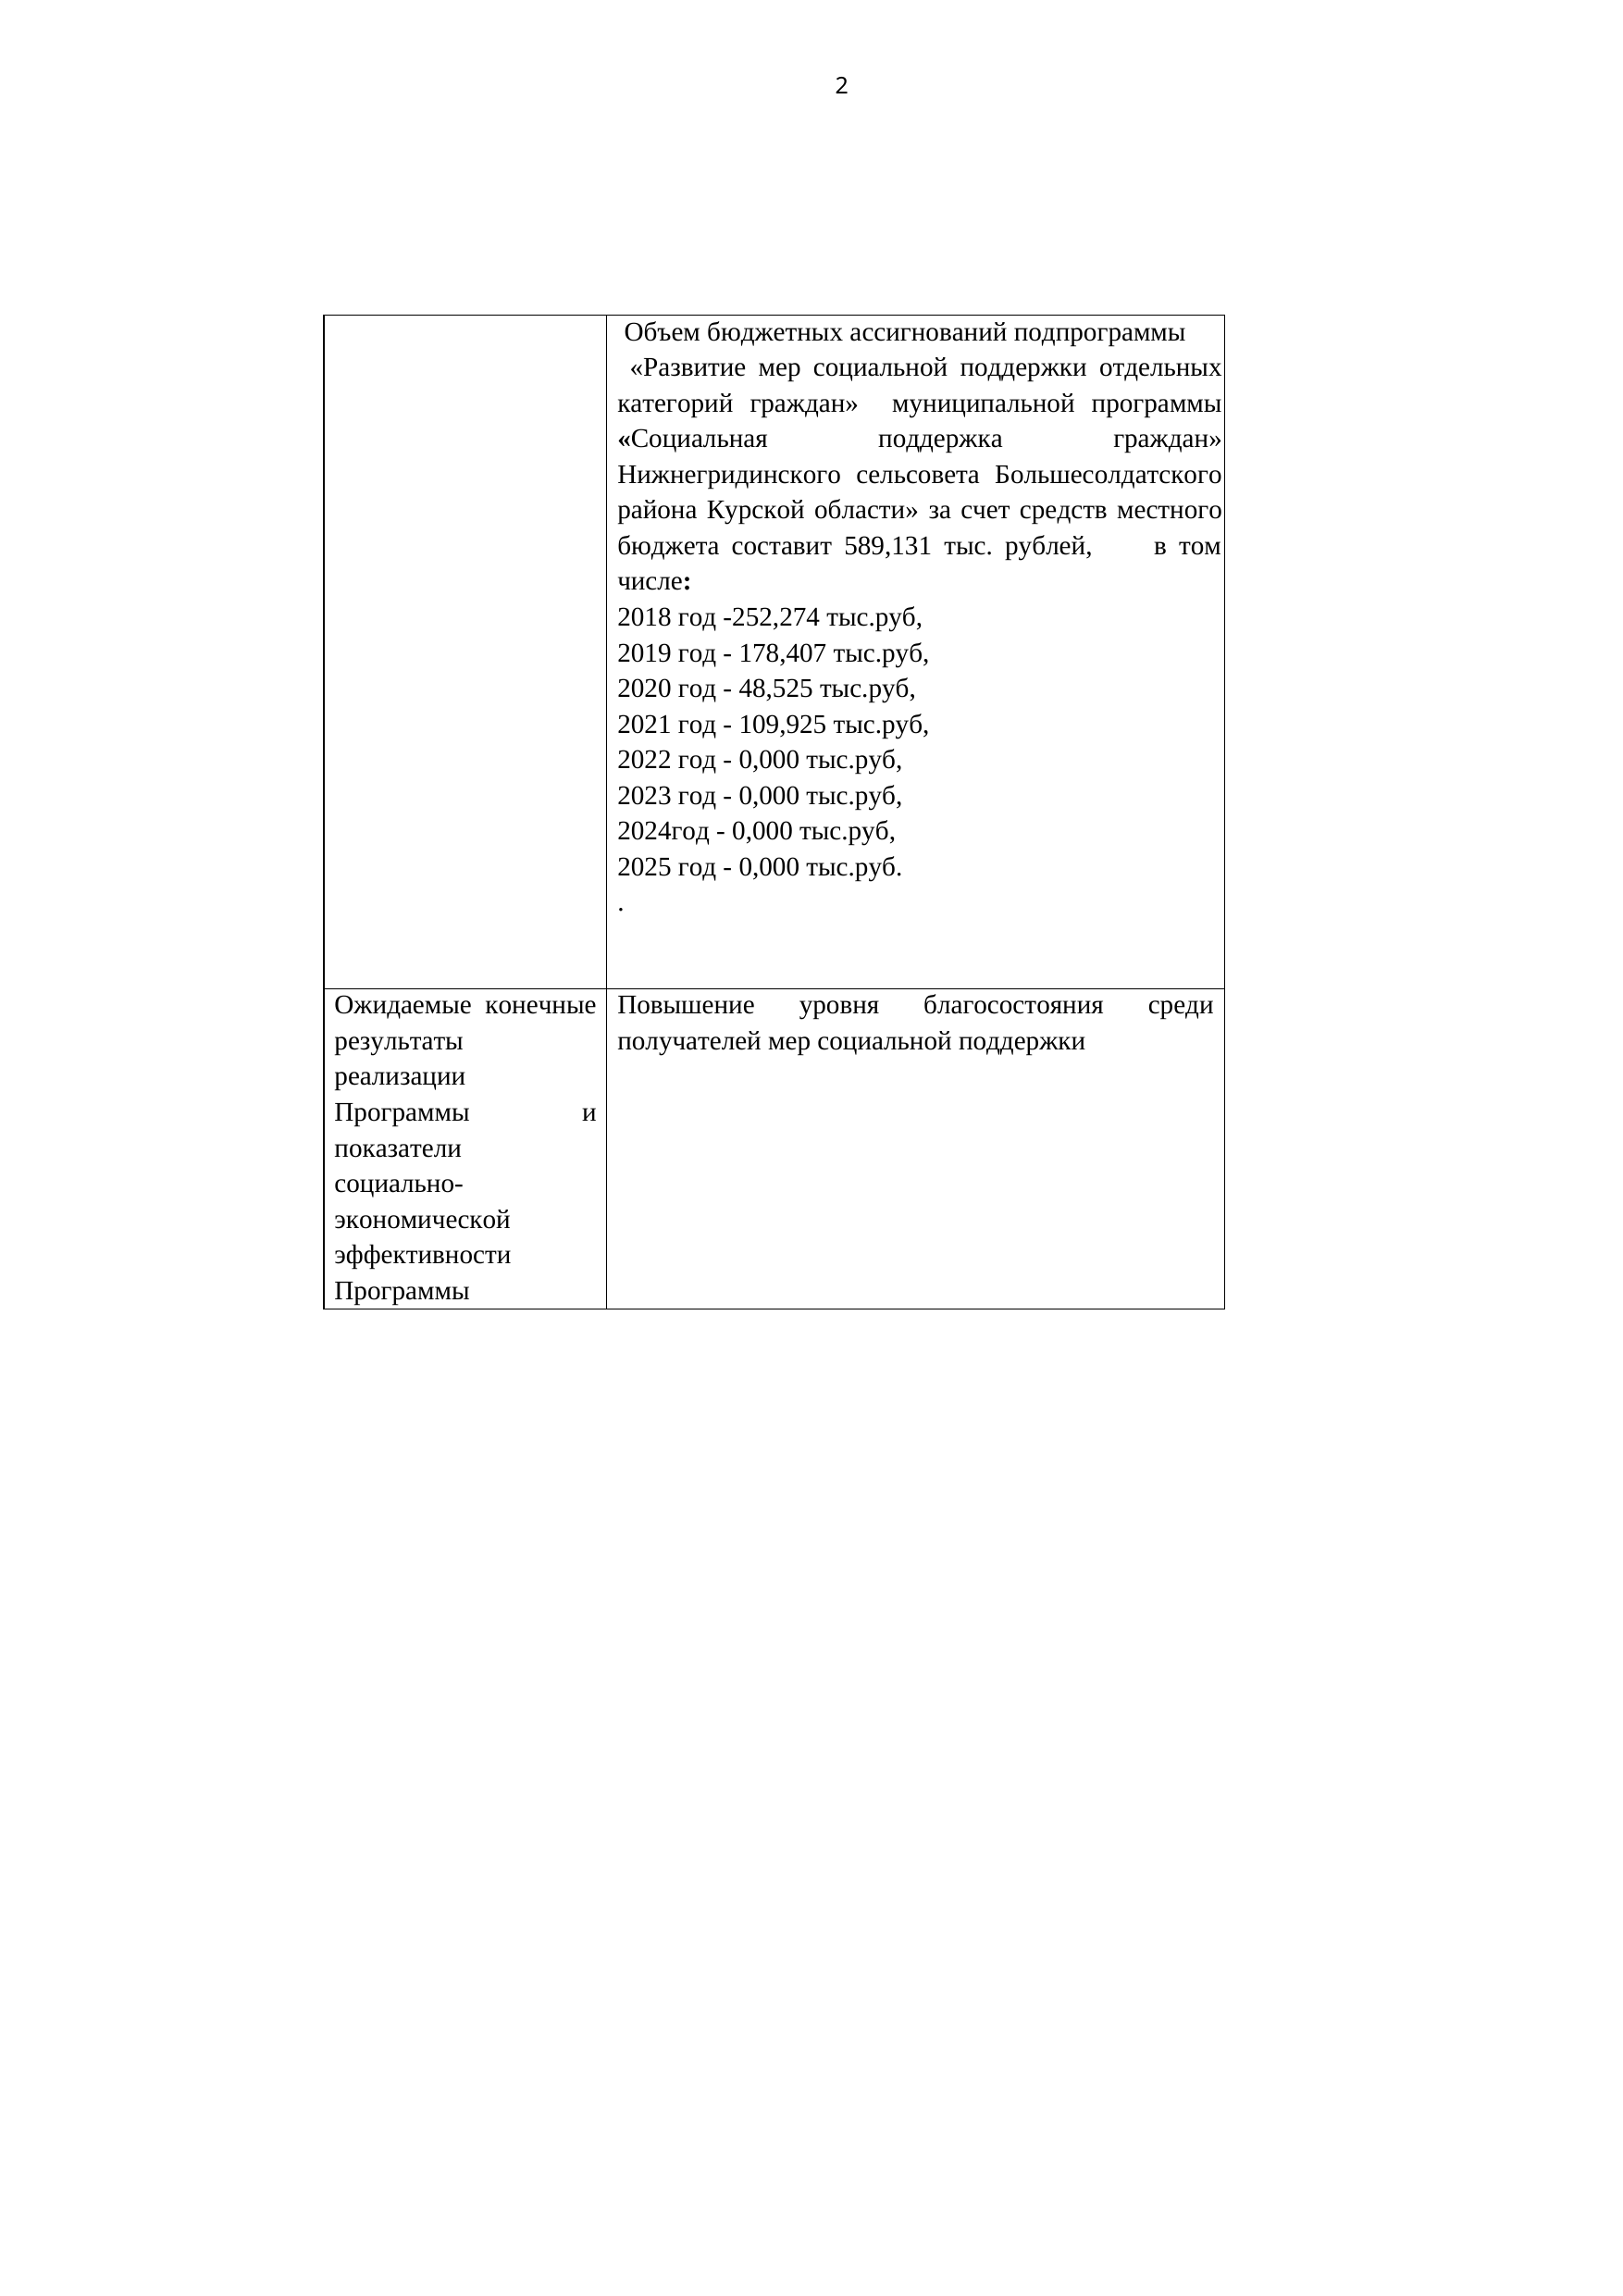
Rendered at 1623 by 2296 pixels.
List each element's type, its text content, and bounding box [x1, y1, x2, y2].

table_cell Повышение уровня благосостояния среди получателей мер социальной поддержки [607, 989, 1224, 1309]
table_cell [325, 316, 606, 987]
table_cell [607, 316, 1224, 987]
table_cell Ожидаемые конечные результаты реализации Программы и показатели социально-экономической эффективности Программы [325, 989, 606, 1309]
